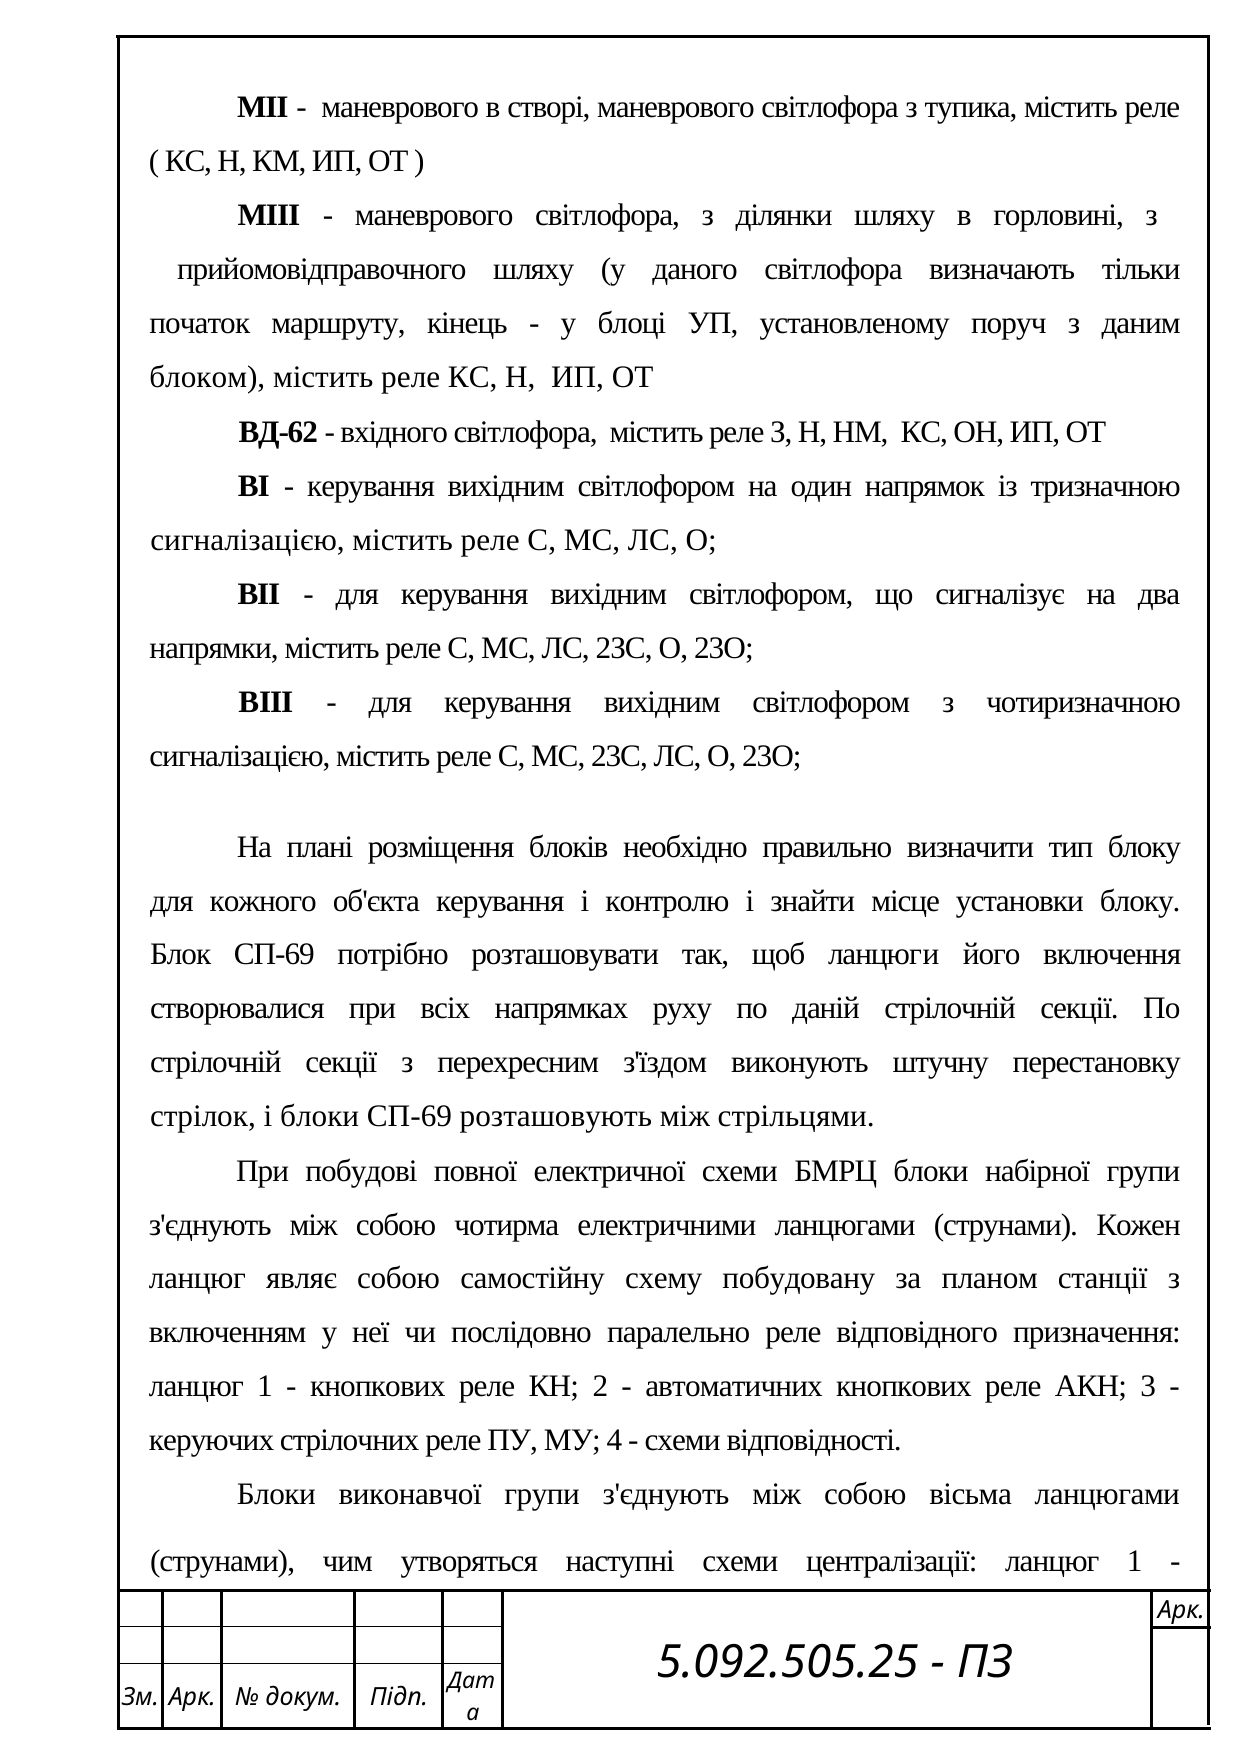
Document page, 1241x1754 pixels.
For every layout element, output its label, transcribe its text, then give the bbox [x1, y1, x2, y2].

text МІІ - маневрового в створі, маневрового світлофора з тупика, містить реле ( КС, Н, КМ, ИП, ОТ ) [149, 89, 1181, 178]
text МІІІ - маневрового світлофора, з ділянки шляху в горловині, з прийомовідправочного шляху (у даного світлофора визначають тільки початок маршруту, кінець - у блоці УП, установленому поруч з даним блоком), містить реле КС, Н, ИП, ОТ [149, 196, 1181, 394]
text ВІ - керування вихідним світлофором на один напрямок із тризначною сигналізацією, містить реле С, МС, ЛС, О; [150, 468, 1181, 557]
text При побудові повної електричної схеми БМРЦ блоки набірної групи з'єднують між собою чотирма електричними ланцюгами (струнами). Кожен ланцюг являє собою самостійну схему побудовану за планом станції з включенням у неї чи послідовно паралельно реле відповідного призначення: ланцюг 1 - кнопкових реле КН; 2 - автоматичних кнопкових реле АКН; 3 - керуючих стрілочних реле ПУ, МУ; 4 - схеми відповідності. [149, 1152, 1181, 1457]
text ВІІ - для керування вихідним світлофором, що сигналізує на два напрямки, містить реле С, МС, ЛС, 2ЗС, О, 23О; [149, 575, 1181, 665]
text ВД-62 - вхідного світлофора, містить реле З, Н, НМ, КС, ОН, ИП, ОТ [148, 413, 1181, 449]
text ВIII - для керування вихідним світлофором з чотиризначною сигналізацією, містить реле С, МС, 23С, ЛС, О, 23О; [149, 683, 1181, 773]
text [150, 1475, 1181, 1578]
text На плані розміщення блоків необхідно правильно визначити тип блоку для кожного об'єкта керування і контролю і знайти місце установки блоку. Блок СП-69 потрібно розташовувати так, щоб ланцюги його включення створювалися при всіх напрямках руху по даній стрілочній секції. По стрілочній секції з перехресним з'їздом виконують штучну перестановку стрілок, і блоки СП-69 розташовують між стрільцями. [150, 828, 1181, 1133]
